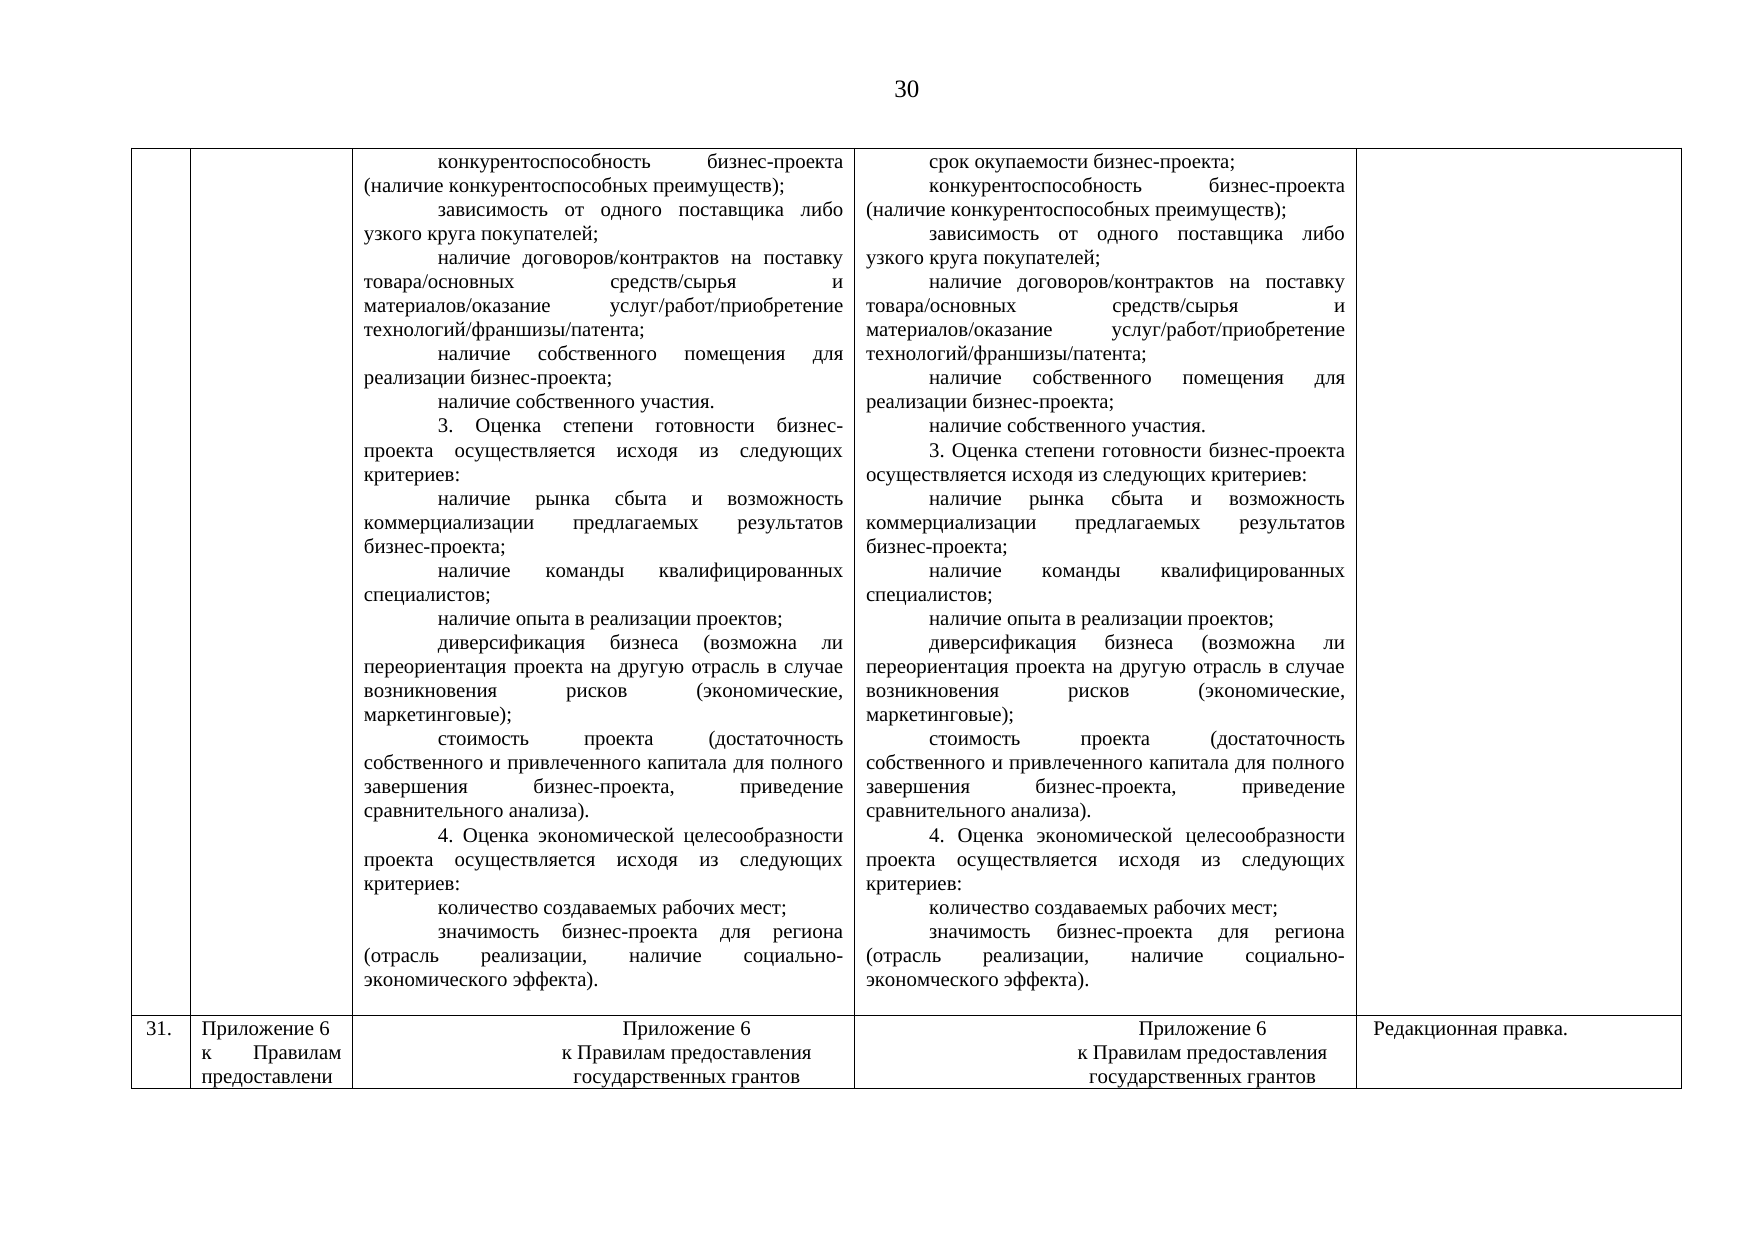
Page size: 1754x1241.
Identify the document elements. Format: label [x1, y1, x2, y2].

table_cell [855, 1016, 1356, 1088]
table_cell [353, 1016, 854, 1088]
table_cell [191, 149, 352, 1015]
table_cell [353, 149, 854, 1015]
table_cell [1357, 1016, 1681, 1088]
table_cell [1357, 149, 1681, 1015]
table_cell [132, 1016, 190, 1088]
table_cell [132, 149, 190, 1015]
table_cell [855, 149, 1356, 1015]
table_cell [191, 1016, 352, 1088]
